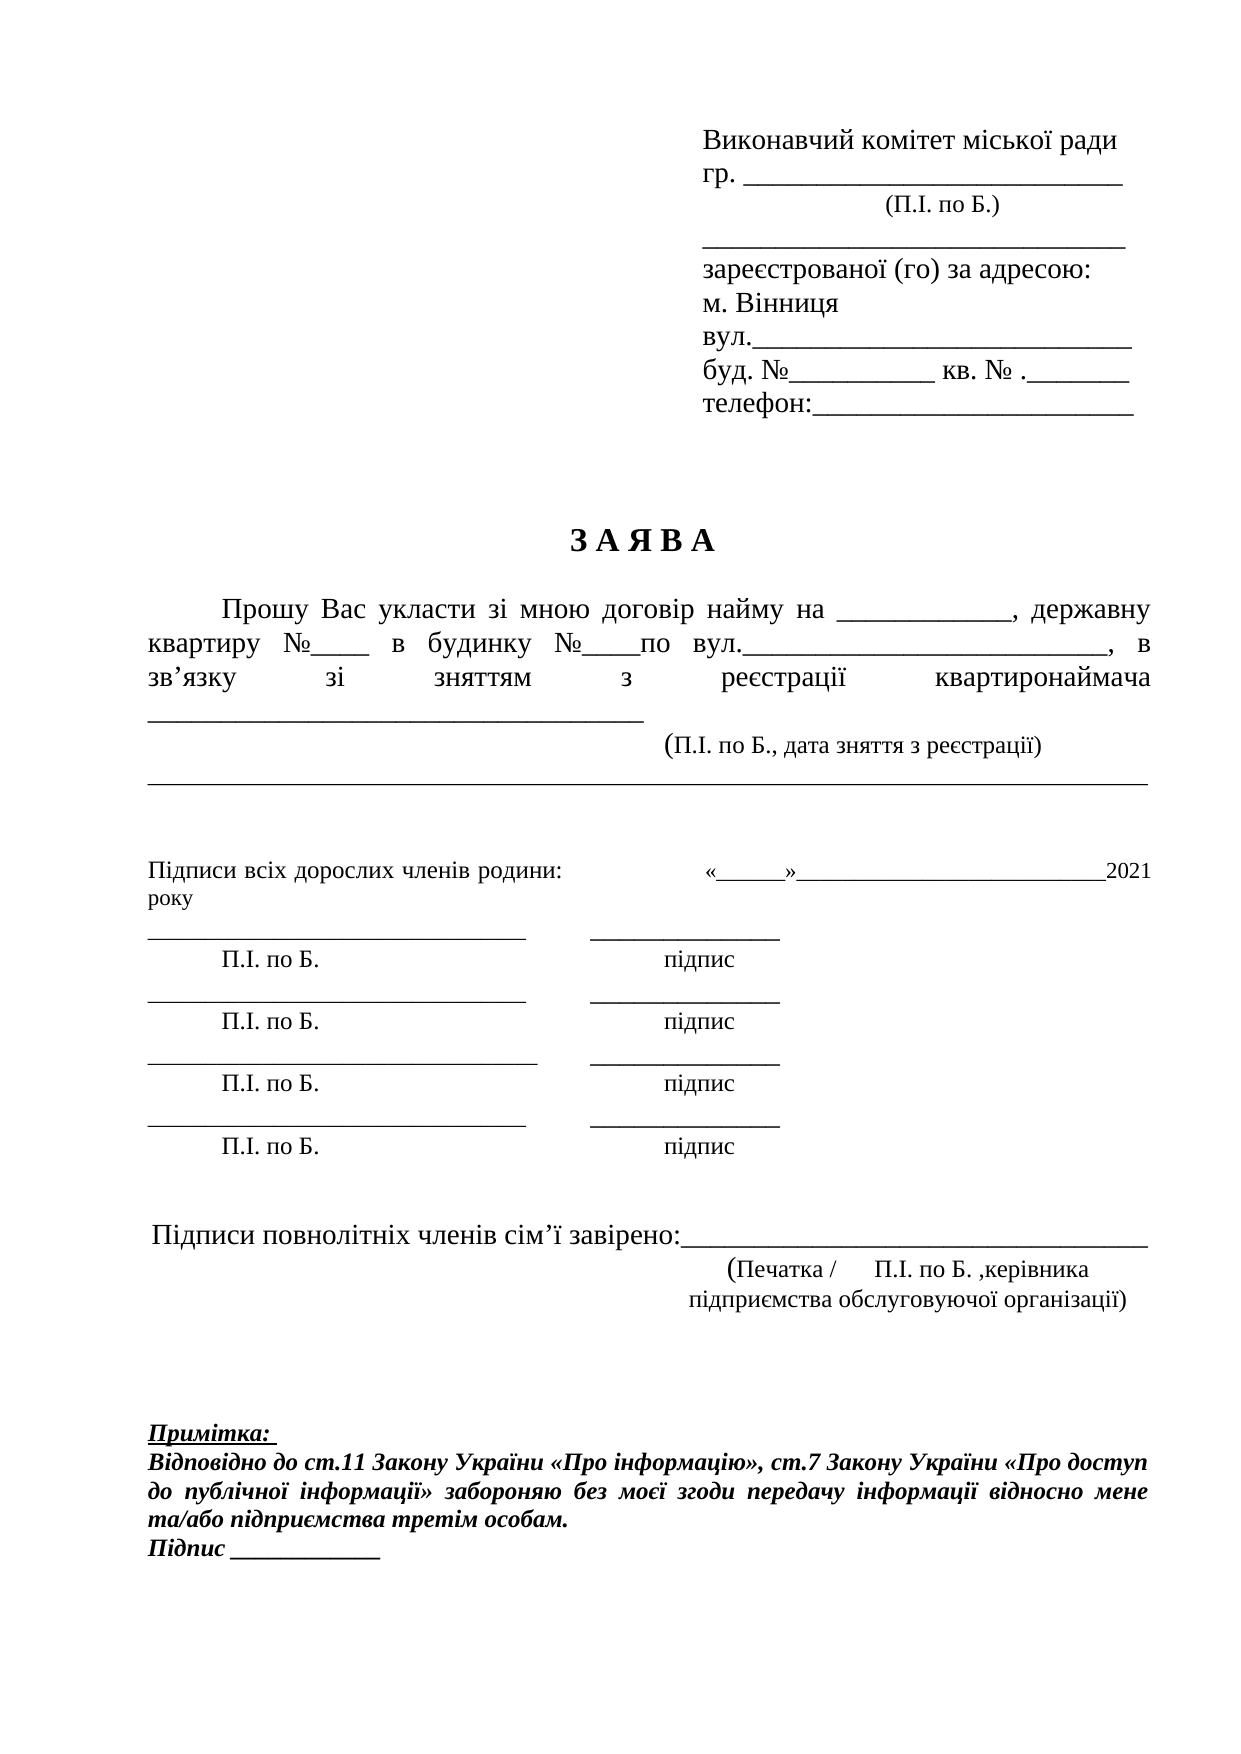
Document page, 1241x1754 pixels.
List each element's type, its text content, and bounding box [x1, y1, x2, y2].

text _________________________________ _____________ [148, 1097, 1137, 1131]
text Відповідно до ст.11 Закону України «Про інформацію», ст.7 Закону України «Про доступ до публічної інформації» забороняю без моєї згоди передачу інформації відносно мене та/або підприємства третім особам. [148, 1447, 1152, 1533]
text Виконавчий комітет міської ради [148, 122, 1137, 156]
text П.І. по Б. підпис [148, 1006, 1137, 1035]
text З А Я В А [148, 520, 1137, 558]
text _________________________________ _____________ [148, 973, 1137, 1006]
text (П.І. по Б., дата зняття з реєстрації) [590, 726, 1137, 759]
text П.І. по Б. підпис [148, 1131, 1137, 1159]
text ________________________________________________________________________________ [148, 759, 1152, 788]
text П.І. по Б. підпис [148, 1068, 1137, 1097]
text Примітка: [148, 1418, 1152, 1447]
text Підпис ____________ [148, 1533, 1152, 1562]
text __________________________________ _____________ [148, 1035, 1152, 1068]
text телефон:______________________ [148, 386, 1137, 419]
text вул.__________________________ [148, 318, 1137, 352]
text зареєстрованої (го) за адресою: [148, 251, 1137, 285]
text буд. №__________ кв. № ._______ [148, 352, 1137, 386]
text гр. __________________________ [148, 156, 1137, 189]
text Підписи повнолітніх членів сім’ї завірено:________________________________ (Печатка / П.І. по Б. ,керівника [148, 1217, 1152, 1284]
text м. Вінниця [148, 285, 1137, 318]
text (П.І. по Б.) [664, 189, 1137, 218]
text П.І. по Б. підпис [148, 944, 1137, 973]
text Прошу Вас укласти зі мною договір найму на ____________, державну квартиру №____ в будинку №____по вул._________________________, в зв’язку зі зняттям з реєстрації квартиронаймача __________________________________ [148, 592, 1152, 726]
text Підписи всіх дорослих членів родини: «______»___________________________2021 року [148, 855, 1152, 910]
text _________________________________ _____________ [148, 910, 1137, 944]
text підприємства обслуговуючої організації) [664, 1284, 1152, 1313]
text _____________________________ [148, 218, 1137, 251]
